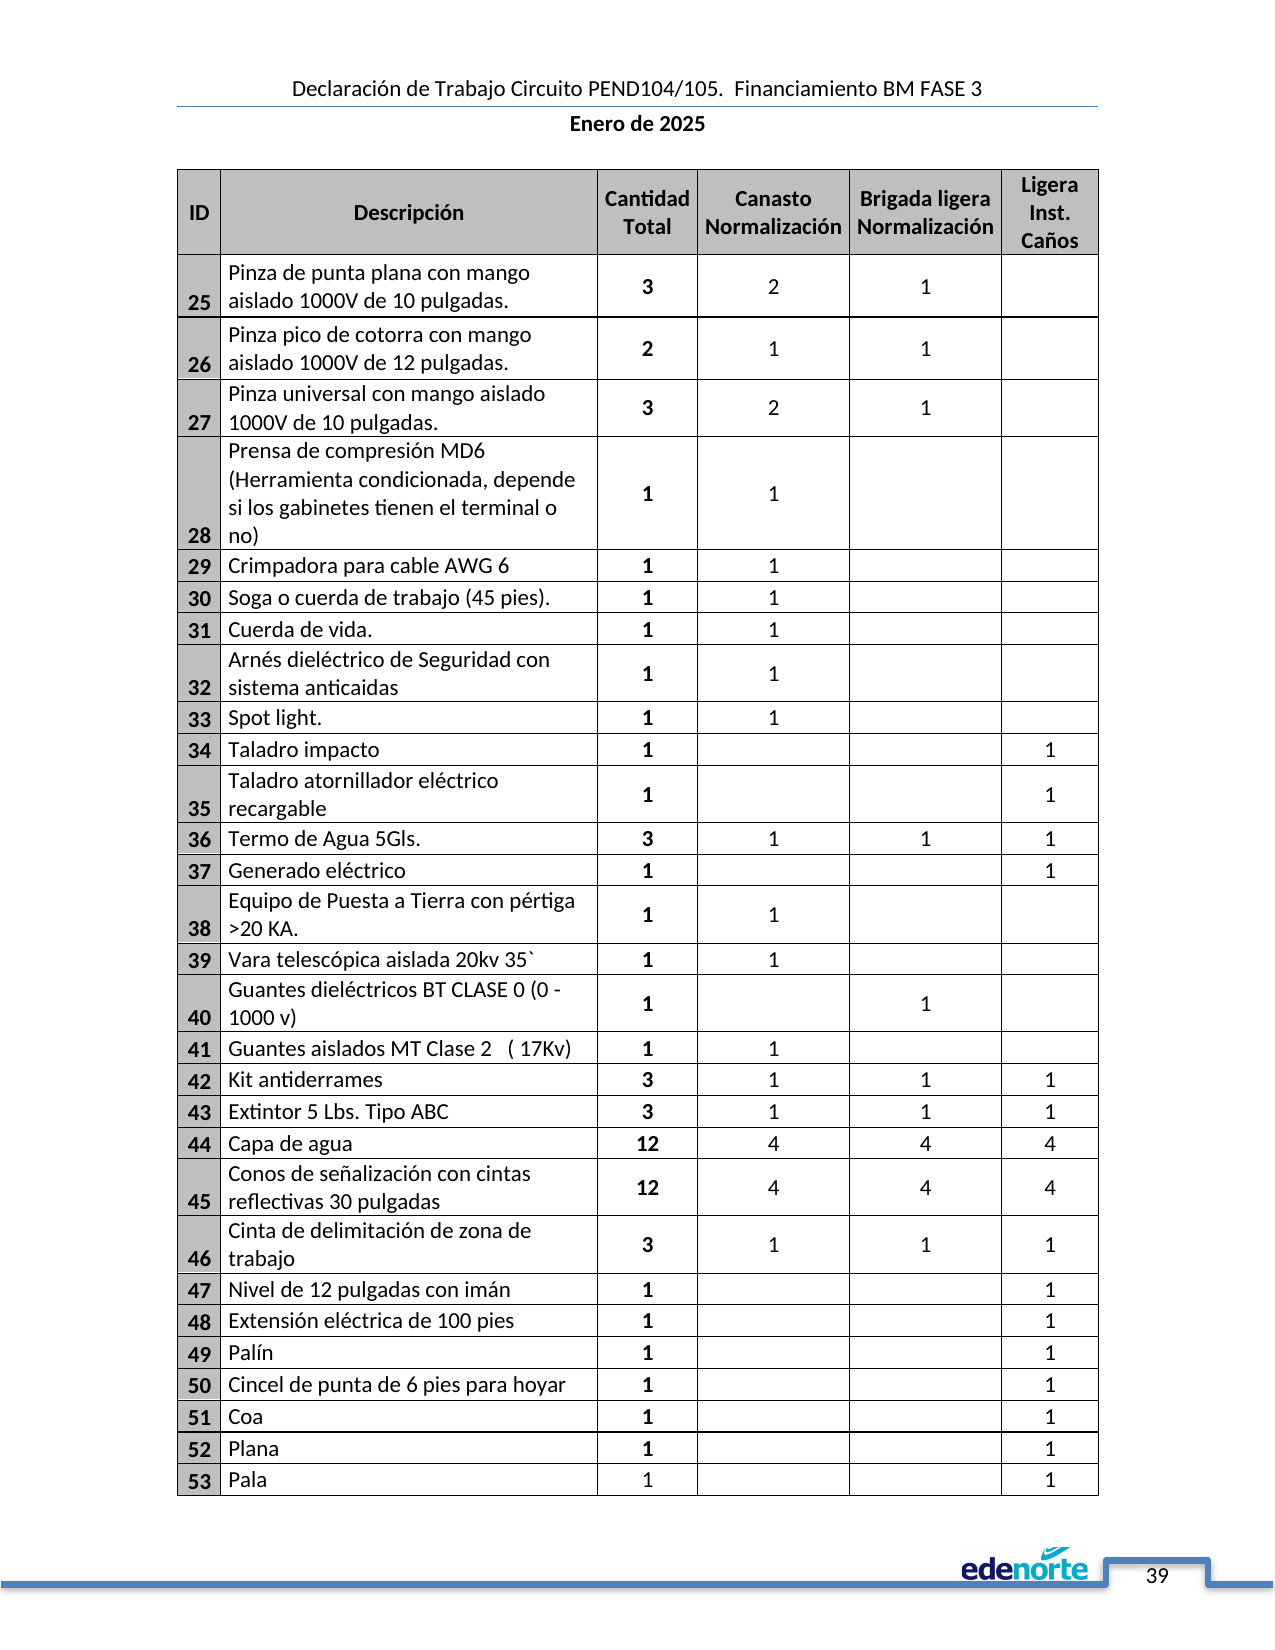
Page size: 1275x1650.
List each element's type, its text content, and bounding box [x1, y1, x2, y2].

table_cell [850, 1305, 1001, 1336]
table_cell Nivel de 12 pulgadas con imán [221, 1274, 597, 1304]
table_cell 1 [698, 645, 849, 701]
table_cell Cuerda de vida. [221, 613, 597, 644]
table_cell 1 [598, 766, 697, 822]
table_cell 1 [598, 550, 697, 581]
table_cell 1 [1002, 1401, 1098, 1431]
table_cell 40 [178, 975, 220, 1031]
table_cell 3 [598, 380, 697, 436]
table_cell 1 [850, 380, 1001, 436]
table_cell 3 [598, 823, 697, 853]
picture [961, 1547, 1088, 1580]
table_cell 37 [178, 855, 220, 885]
table_cell 4 [1002, 1159, 1098, 1215]
table_cell 1 [1002, 823, 1098, 853]
table_cell [850, 613, 1001, 644]
table_cell 1 [598, 1274, 697, 1304]
table_cell 1 [598, 944, 697, 974]
table_cell 45 [178, 1159, 220, 1215]
table_cell 1 [598, 645, 697, 701]
table_cell Guantes dieléctricos BT CLASE 0 (0 - 1000 v) [221, 975, 597, 1031]
table_cell [1002, 1032, 1098, 1063]
table_cell Arnés dieléctrico de Seguridad con sistema anticaidas [221, 645, 597, 701]
table_cell 1 [598, 613, 697, 644]
table_cell 1 [598, 1369, 697, 1399]
table_cell [850, 1464, 1001, 1495]
table_cell 4 [850, 1128, 1001, 1158]
table_cell 1 [598, 582, 697, 612]
table_cell 48 [178, 1305, 220, 1336]
table_cell 1 [1002, 1433, 1098, 1463]
table_cell 1 [698, 823, 849, 853]
table_cell 1 [698, 1032, 849, 1063]
table_cell 3 [598, 1216, 697, 1272]
table_header ID [178, 170, 220, 254]
table_cell Extintor 5 Lbs. Tipo ABC [221, 1096, 597, 1127]
table_cell 53 [178, 1464, 220, 1495]
table_cell 1 [698, 944, 849, 974]
table_cell Equipo de Puesta a Tierra con pértiga >20 KA. [221, 886, 597, 942]
table_cell [850, 1337, 1001, 1368]
table_cell 1 [850, 1064, 1001, 1095]
table_cell [698, 1369, 849, 1399]
table_cell 1 [598, 1433, 697, 1463]
table_cell 50 [178, 1369, 220, 1399]
table_cell Plana [221, 1433, 597, 1463]
table_cell Coa [221, 1401, 597, 1431]
table_cell [1002, 975, 1098, 1031]
table_cell 47 [178, 1274, 220, 1304]
table_cell Generado eléctrico [221, 855, 597, 885]
table_cell 1 [850, 1216, 1001, 1272]
table_header Canasto Normalización [698, 170, 849, 254]
table_cell 2 [598, 318, 697, 378]
table_cell 1 [598, 734, 697, 765]
table_cell [698, 1337, 849, 1368]
table_cell [1002, 645, 1098, 701]
table_cell [850, 886, 1001, 942]
table_cell [850, 582, 1001, 612]
table_cell 35 [178, 766, 220, 822]
table_cell Capa de agua [221, 1128, 597, 1158]
table_cell [850, 1401, 1001, 1431]
table_cell [698, 1433, 849, 1463]
table_cell Conos de señalización con cintas reflectivas 30 pulgadas [221, 1159, 597, 1215]
table_cell 34 [178, 734, 220, 765]
table_cell 1 [698, 437, 849, 549]
table_cell 2 [698, 255, 849, 316]
table_cell Pinza de punta plana con mango aislado 1000V de 10 pulgadas. [221, 255, 597, 316]
table_cell Guantes aislados MT Clase 2 ( 17Kv) [221, 1032, 597, 1063]
table_cell 39 [178, 944, 220, 974]
table_cell 1 [1002, 1274, 1098, 1304]
table_cell 1 [698, 1064, 849, 1095]
table_cell [1002, 437, 1098, 549]
table_cell 1 [850, 823, 1001, 853]
table_cell 36 [178, 823, 220, 853]
table_cell 4 [698, 1159, 849, 1215]
table_cell Extensión eléctrica de 100 pies [221, 1305, 597, 1336]
table_cell [698, 734, 849, 765]
table_cell 4 [850, 1159, 1001, 1215]
table_cell 42 [178, 1064, 220, 1095]
table_cell Soga o cuerda de trabajo (45 pies). [221, 582, 597, 612]
table_cell [1002, 886, 1098, 942]
table_cell [1002, 550, 1098, 581]
table_cell [850, 550, 1001, 581]
table_cell 1 [598, 1464, 697, 1495]
table_cell 43 [178, 1096, 220, 1127]
table_cell 1 [1002, 734, 1098, 765]
table_cell 25 [178, 255, 220, 316]
table_header Descripción [221, 170, 597, 254]
table_cell 28 [178, 437, 220, 549]
table_cell [1002, 613, 1098, 644]
table_cell 1 [598, 1305, 697, 1336]
table_cell [850, 702, 1001, 733]
table_cell [698, 1464, 849, 1495]
table_cell Palín [221, 1337, 597, 1368]
table_cell [698, 1401, 849, 1431]
table_cell [850, 1433, 1001, 1463]
table_cell 27 [178, 380, 220, 436]
table_cell 12 [598, 1159, 697, 1215]
table_cell [850, 1032, 1001, 1063]
table_cell 1 [698, 886, 849, 942]
table_cell 33 [178, 702, 220, 733]
table_cell [850, 1274, 1001, 1304]
table_cell 32 [178, 645, 220, 701]
table_cell 3 [598, 1096, 697, 1127]
table_cell 1 [598, 1401, 697, 1431]
table_cell 1 [698, 550, 849, 581]
table_cell [1002, 944, 1098, 974]
table_cell [698, 975, 849, 1031]
table_cell Taladro atornillador eléctrico recargable [221, 766, 597, 822]
table_cell Cinta de delimitación de zona de trabajo [221, 1216, 597, 1272]
table_cell Prensa de compresión MD6 (Herramienta condicionada, depende si los gabinetes tienen el terminal o no) [221, 437, 597, 549]
table_cell [850, 855, 1001, 885]
table_cell [850, 437, 1001, 549]
table_cell 26 [178, 318, 220, 378]
table_cell Vara telescópica aislada 20kv 35` [221, 944, 597, 974]
table_cell 1 [598, 975, 697, 1031]
table_cell Pala [221, 1464, 597, 1495]
table_cell 1 [598, 702, 697, 733]
table_cell [850, 645, 1001, 701]
table_cell 29 [178, 550, 220, 581]
table_cell Taladro impacto [221, 734, 597, 765]
table_cell 31 [178, 613, 220, 644]
table_header Ligera Inst. Caños [1002, 170, 1098, 254]
table_cell 1 [850, 318, 1001, 378]
table_cell 3 [598, 255, 697, 316]
table_cell 1 [1002, 1369, 1098, 1399]
table_cell 2 [698, 380, 849, 436]
table_cell 1 [850, 255, 1001, 316]
table_cell 1 [1002, 766, 1098, 822]
table_cell 1 [1002, 1305, 1098, 1336]
table_cell 1 [598, 855, 697, 885]
table_cell 44 [178, 1128, 220, 1158]
table_cell [698, 1305, 849, 1336]
table_cell 1 [598, 1337, 697, 1368]
table_cell 1 [1002, 1096, 1098, 1127]
table_cell 1 [850, 1096, 1001, 1127]
table_cell 1 [1002, 1216, 1098, 1272]
table_cell 30 [178, 582, 220, 612]
table_cell Pinza universal con mango aislado 1000V de 10 pulgadas. [221, 380, 597, 436]
table_cell Spot light. [221, 702, 597, 733]
table_cell [1002, 702, 1098, 733]
table_cell [850, 734, 1001, 765]
table_cell [698, 855, 849, 885]
table_cell 4 [1002, 1128, 1098, 1158]
table_cell Cincel de punta de 6 pies para hoyar [221, 1369, 597, 1399]
table_cell 1 [698, 318, 849, 378]
table_cell 1 [698, 1216, 849, 1272]
table_cell 52 [178, 1433, 220, 1463]
table_cell 49 [178, 1337, 220, 1368]
table_header Brigada ligera Normalización [850, 170, 1001, 254]
table_cell Kit antiderrames [221, 1064, 597, 1095]
table_cell 1 [598, 1032, 697, 1063]
table_cell 1 [1002, 855, 1098, 885]
table_cell 4 [698, 1128, 849, 1158]
table_cell 1 [598, 437, 697, 549]
table_cell 1 [1002, 1064, 1098, 1095]
table_cell 46 [178, 1216, 220, 1272]
table_cell [1002, 318, 1098, 378]
table_cell 41 [178, 1032, 220, 1063]
table_cell [1002, 255, 1098, 316]
table_cell Crimpadora para cable AWG 6 [221, 550, 597, 581]
table_cell [698, 1274, 849, 1304]
table_cell [850, 944, 1001, 974]
table_cell Termo de Agua 5Gls. [221, 823, 597, 853]
table_cell 12 [598, 1128, 697, 1158]
table_cell [850, 1369, 1001, 1399]
table_cell [850, 766, 1001, 822]
table_cell 1 [698, 702, 849, 733]
table_cell 38 [178, 886, 220, 942]
table_cell 51 [178, 1401, 220, 1431]
table_cell [1002, 380, 1098, 436]
table_cell 1 [698, 582, 849, 612]
table_cell 1 [698, 613, 849, 644]
table_cell [698, 766, 849, 822]
table_cell 1 [1002, 1337, 1098, 1368]
table_cell 1 [850, 975, 1001, 1031]
table_cell 3 [598, 1064, 697, 1095]
table_cell 1 [1002, 1464, 1098, 1495]
table_cell [1002, 582, 1098, 612]
table_header Cantidad Total [598, 170, 697, 254]
table_cell 1 [698, 1096, 849, 1127]
table_cell 1 [598, 886, 697, 942]
table_cell Pinza pico de cotorra con mango aislado 1000V de 12 pulgadas. [221, 318, 597, 378]
